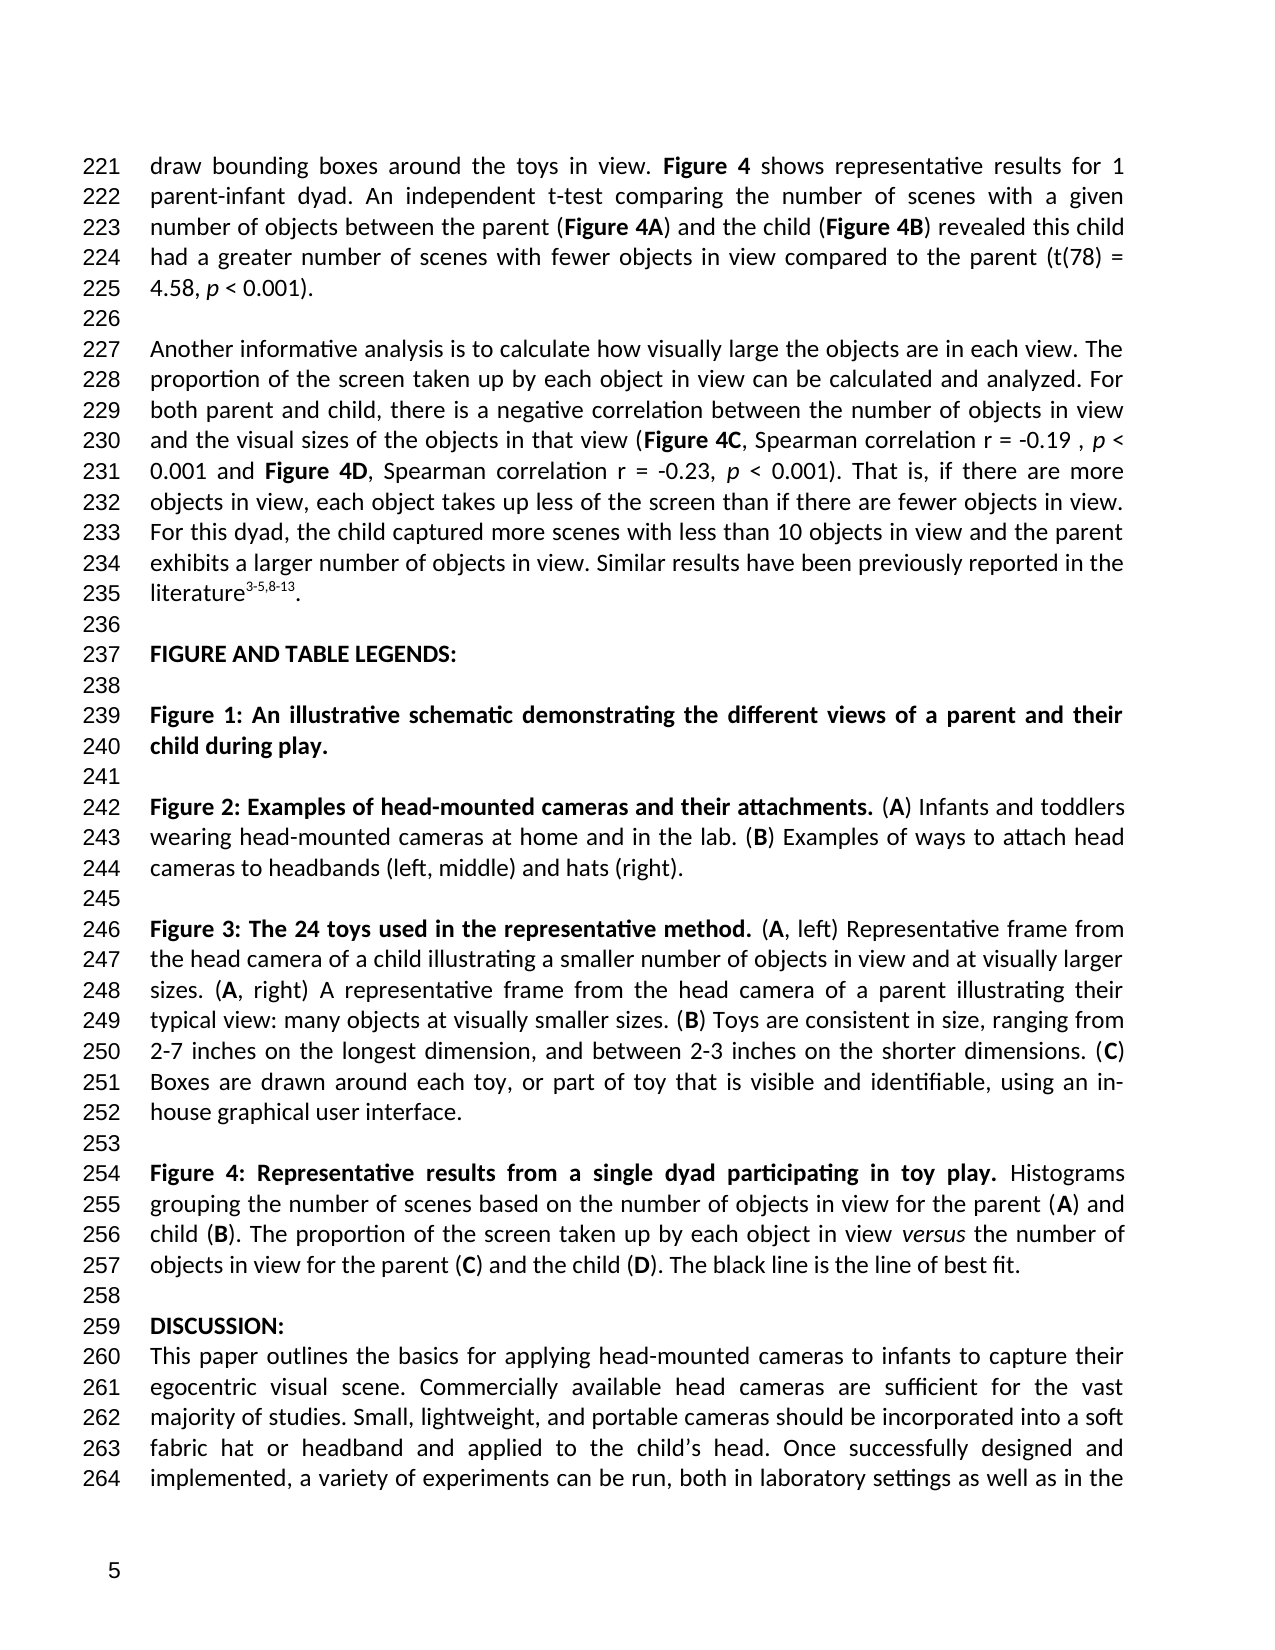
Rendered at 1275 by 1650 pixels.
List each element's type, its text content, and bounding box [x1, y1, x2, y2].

text Figure 3: The 24 toys used in the representative method. (A, left) Representative frame from the head camera of a child illustrating a smaller number of objects in view and at visually larger sizes. (A, right) A representative frame from the head camera of a parent illustrating their typical view: many objects at visually smaller sizes. (B) Toys are consistent in size, ranging from 2-7 inches on the longest dimension, and between 2-3 inches on the shorter dimensions. (C) Boxes are drawn around each toy, or part of toy that is visible and identifiable, using an in-house graphical user interface. [150, 913, 1125, 1127]
text DISCUSSION: [150, 1310, 1125, 1340]
text Figure 2: Examples of head-mounted cameras and their attachments. (A) Infants and toddlers wearing head-mounted cameras at home and in the lab. (B) Examples of ways to attach head cameras to headbands (left, middle) and hats (right). [150, 791, 1125, 882]
text Figure 4: Representative results from a single dyad participating in toy play. Histograms grouping the number of scenes based on the number of objects in view for the parent (A) and child (B). The proportion of the screen taken up by each object in view versus the number of objects in view for the parent (C) and the child (D). The black line is the line of best fit. [150, 1157, 1125, 1279]
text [150, 150, 1125, 303]
text Another informative analysis is to calculate how visually large the objects are in each view. The proportion of the screen taken up by each object in view can be calculated and analyzed. For both parent and child, there is a negative correlation between the number of objects in view and the visual sizes of the objects in that view (Figure 4C, Spearman correlation r = -0.19 , p < 0.001 and Figure 4D, Spearman correlation r = -0.23, p < 0.001). That is, if there are more objects in view, each object takes up less of the screen than if there are fewer objects in view. For this dyad, the child captured more scenes with less than 10 objects in view and the parent exhibits a larger number of objects in view. Similar results have been previously reported in the literature3-5,8-13. [150, 333, 1125, 608]
text Figure 1: An illustrative schematic demonstrating the different views of a parent and their child during play. [150, 699, 1125, 760]
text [150, 1340, 1125, 1493]
text FIGURE AND TABLE LEGENDS: [150, 638, 1125, 669]
